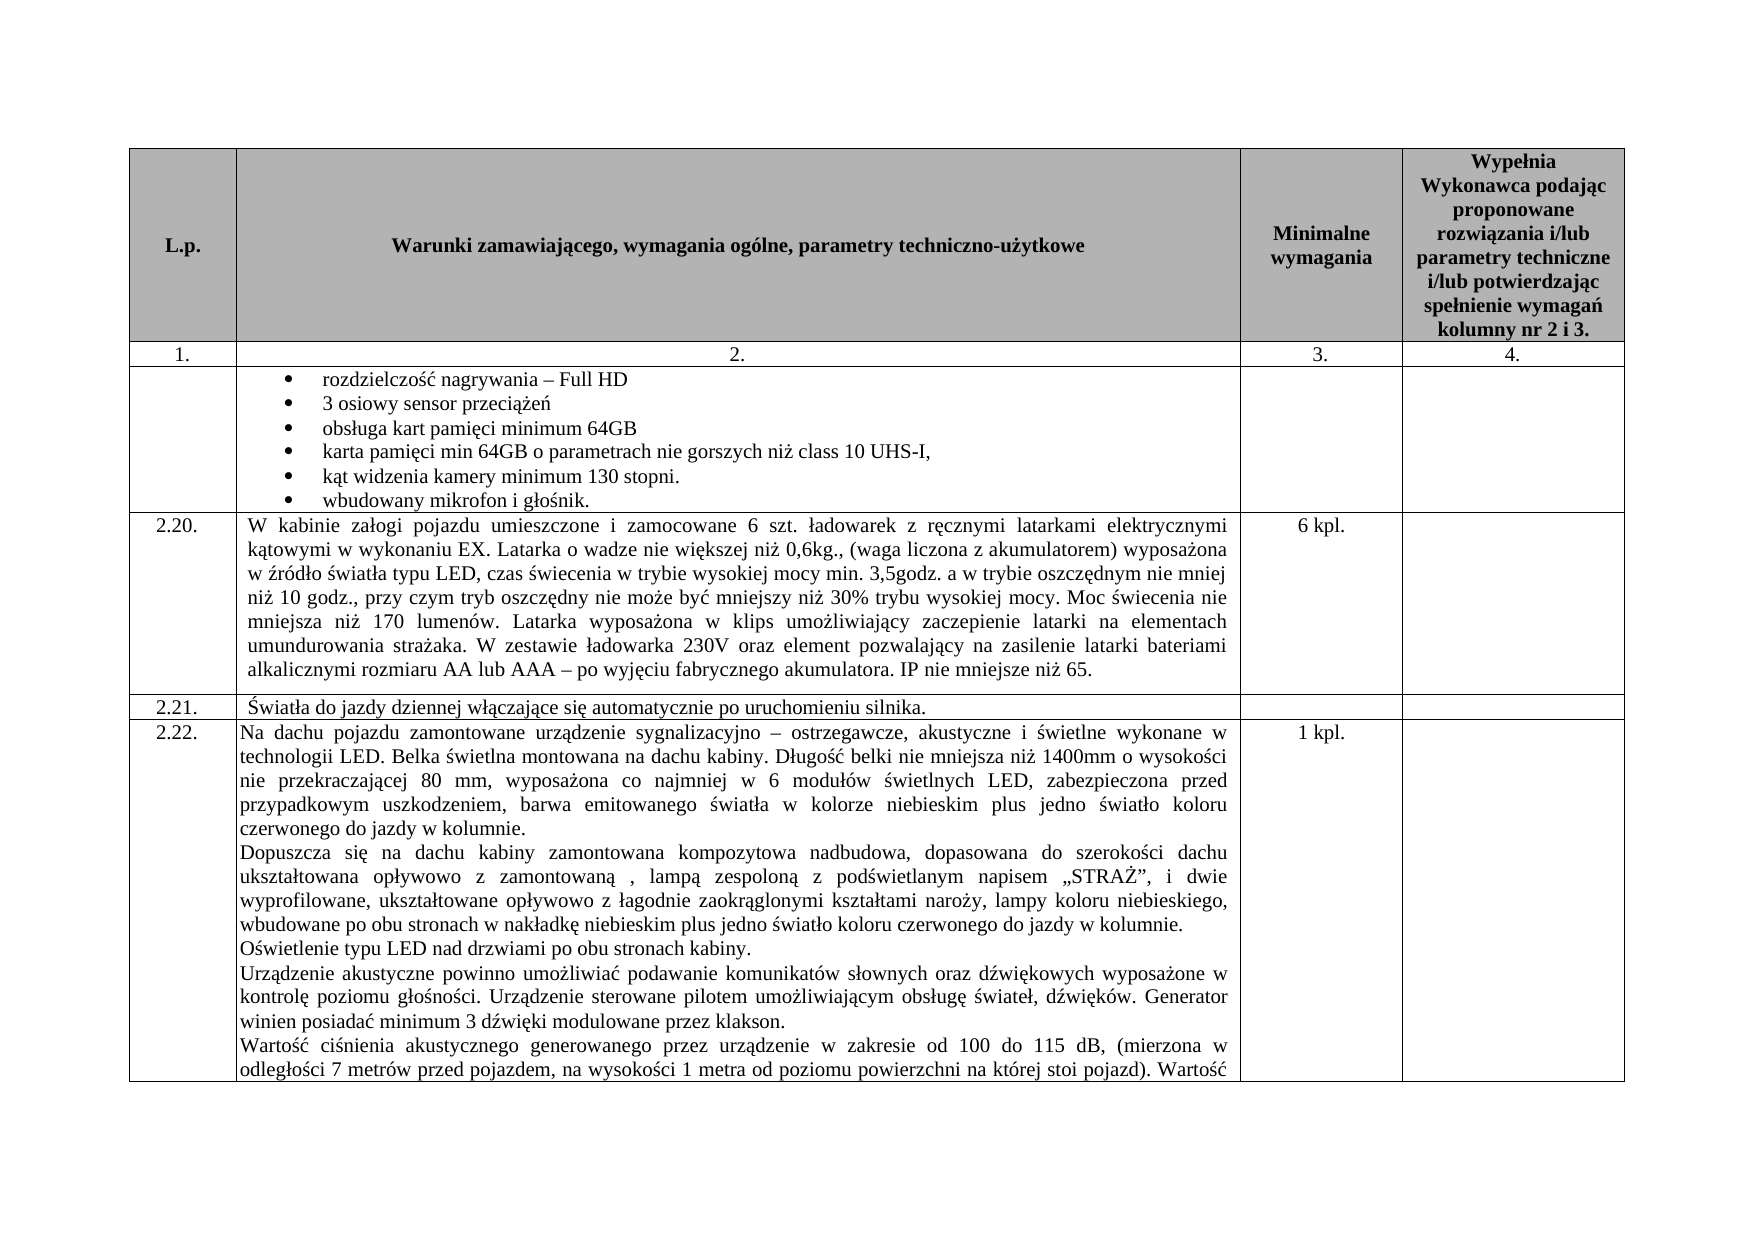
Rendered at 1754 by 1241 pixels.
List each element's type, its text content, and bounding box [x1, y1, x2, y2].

table_cell [130, 513, 236, 694]
table_cell [1403, 695, 1624, 719]
table_cell 6 kpl. [1241, 513, 1402, 694]
table_cell [1241, 342, 1402, 366]
table_cell [1241, 695, 1402, 719]
table_cell [237, 342, 1240, 366]
table_header Minimalne wymagania [1241, 149, 1402, 341]
table_header L.p. [130, 149, 236, 341]
table_header Wypełnia Wykonawca podając proponowane rozwiązania i/lub parametry techniczne i/lub potwierdzając spełnienie wymagań kolumny nr 2 i 3. [1403, 149, 1624, 341]
table_cell [1241, 367, 1402, 512]
table_cell [130, 367, 236, 512]
table_cell 1 kpl. [1241, 720, 1402, 1081]
table_cell [1403, 342, 1624, 366]
table_cell [130, 342, 236, 366]
table_header Warunki zamawiającego, wymagania ogólne, parametry techniczno-użytkowe [237, 149, 1240, 341]
table_cell [1403, 720, 1624, 1081]
table_cell [130, 695, 236, 719]
table_cell [1403, 513, 1624, 694]
table_cell [130, 720, 236, 1081]
table_cell [1403, 367, 1624, 512]
table_cell Światła do jazdy dziennej włączające się automatycznie po uruchomieniu silnika. [237, 695, 1240, 719]
table_cell W kabinie załogi pojazdu umieszczone i zamocowane 6 szt. ładowarek z ręcznymi latarkami elektrycznymi kątowymi w wykonaniu EX. Latarka o wadze nie większej niż 0,6kg., (waga liczona z akumulatorem) wyposażona w źródło światła typu LED, czas świecenia w trybie wysokiej mocy min. 3,5godz. a w trybie oszczędnym nie mniej niż 10 godz., przy czym tryb oszczędny nie może być mniejszy niż 30% trybu wysokiej mocy. Moc świecenia nie mniejsza niż 170 lumenów. Latarka wyposażona w klips umożliwiający zaczepienie latarki na elementach umundurowania strażaka. W zestawie ładowarka 230V oraz element pozwalający na zasilenie latarki bateriami alkalicznymi rozmiaru AA lub AAA – po wyjęciu fabrycznego akumulatora. IP nie mniejsze niż 65. [237, 513, 1240, 694]
